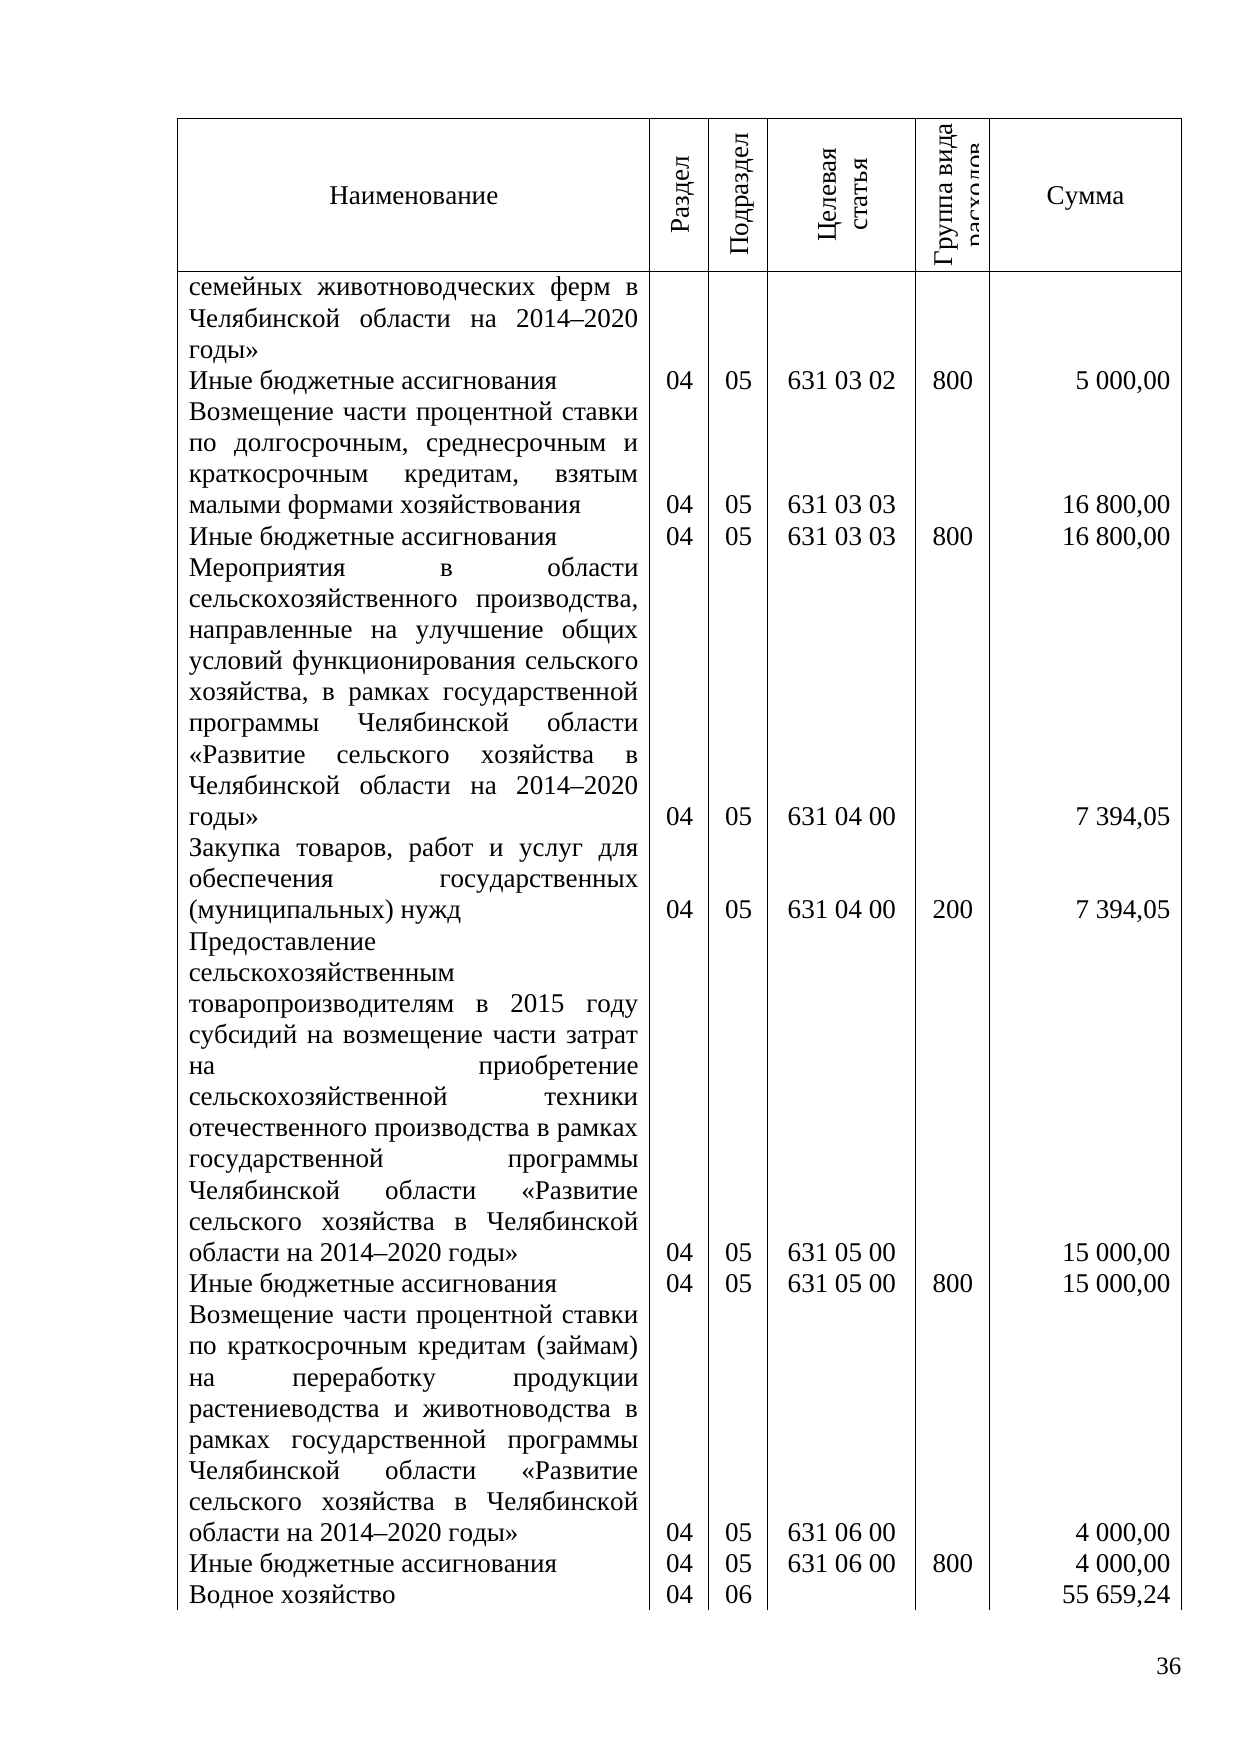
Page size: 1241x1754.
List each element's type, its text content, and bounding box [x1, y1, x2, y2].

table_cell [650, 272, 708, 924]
table_header Сумма [990, 119, 1181, 271]
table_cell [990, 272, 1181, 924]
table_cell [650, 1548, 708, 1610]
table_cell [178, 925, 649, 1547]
table_header Раздел [650, 119, 708, 271]
table_header Группа вида расходов [916, 119, 989, 271]
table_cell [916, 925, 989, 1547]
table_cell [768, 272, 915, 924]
table_header Наименование [178, 119, 649, 271]
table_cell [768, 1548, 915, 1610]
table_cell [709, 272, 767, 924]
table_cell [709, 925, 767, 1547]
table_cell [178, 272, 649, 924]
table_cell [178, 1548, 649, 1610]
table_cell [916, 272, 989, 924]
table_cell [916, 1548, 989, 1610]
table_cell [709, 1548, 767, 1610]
table_header Подраздел [709, 119, 767, 271]
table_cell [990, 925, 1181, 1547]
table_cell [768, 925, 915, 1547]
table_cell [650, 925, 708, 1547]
table_header Целевая статья [768, 119, 915, 271]
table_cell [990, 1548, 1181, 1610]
